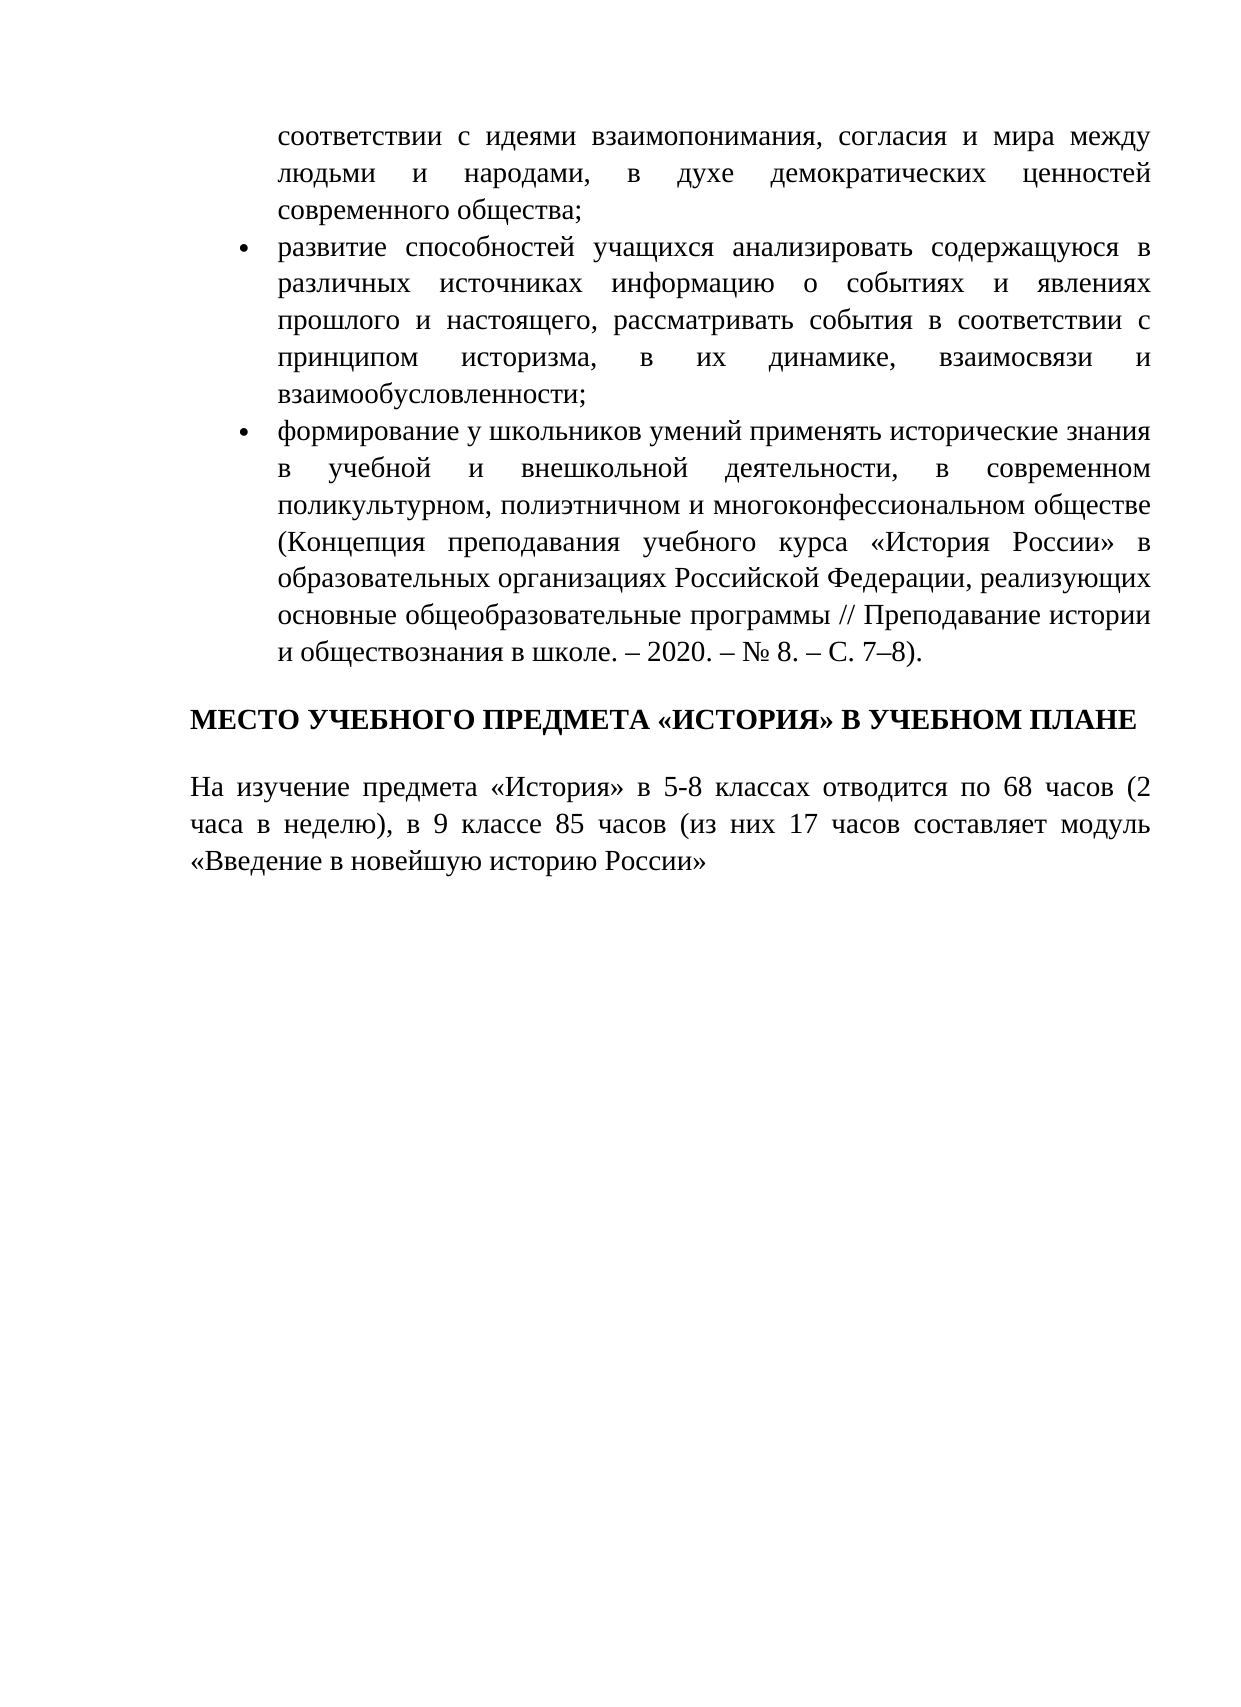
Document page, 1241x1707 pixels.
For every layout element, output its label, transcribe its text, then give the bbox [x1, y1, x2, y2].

text МЕСТО УЧЕБНОГО ПРЕДМЕТА «ИСТОРИЯ» В УЧЕБНОМ ПЛАНЕ [190, 702, 1152, 736]
text На изучение предмета «История» в 5-8 классах отводится по 68 часов (2 часа в неделю), в 9 классе 85 часов (из них 17 часов составляет модуль «Введение в новейшую историю России» [190, 769, 1152, 877]
list развитие способностей учащихся анализировать содержащуюся в различных источниках информацию о событиях и явлениях прошлого и настоящего, рассматривать события в соответствии с принципом историзма, в их динамике, взаимосвязи и взаимообусловленности; [240, 229, 1152, 410]
list формирование у школьников умений применять исторические знания в учебной и внешкольной деятельности, в современном поликультурном, полиэтничном и многоконфессиональном обществе (Концепция преподавания учебного курса «История России» в образовательных организациях Российской Федерации, реализующих основные общеобразовательные программы // Преподавание истории и обществознания в школе. – 2020. – № 8. – С. 7–8). [240, 413, 1152, 668]
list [240, 118, 1152, 225]
